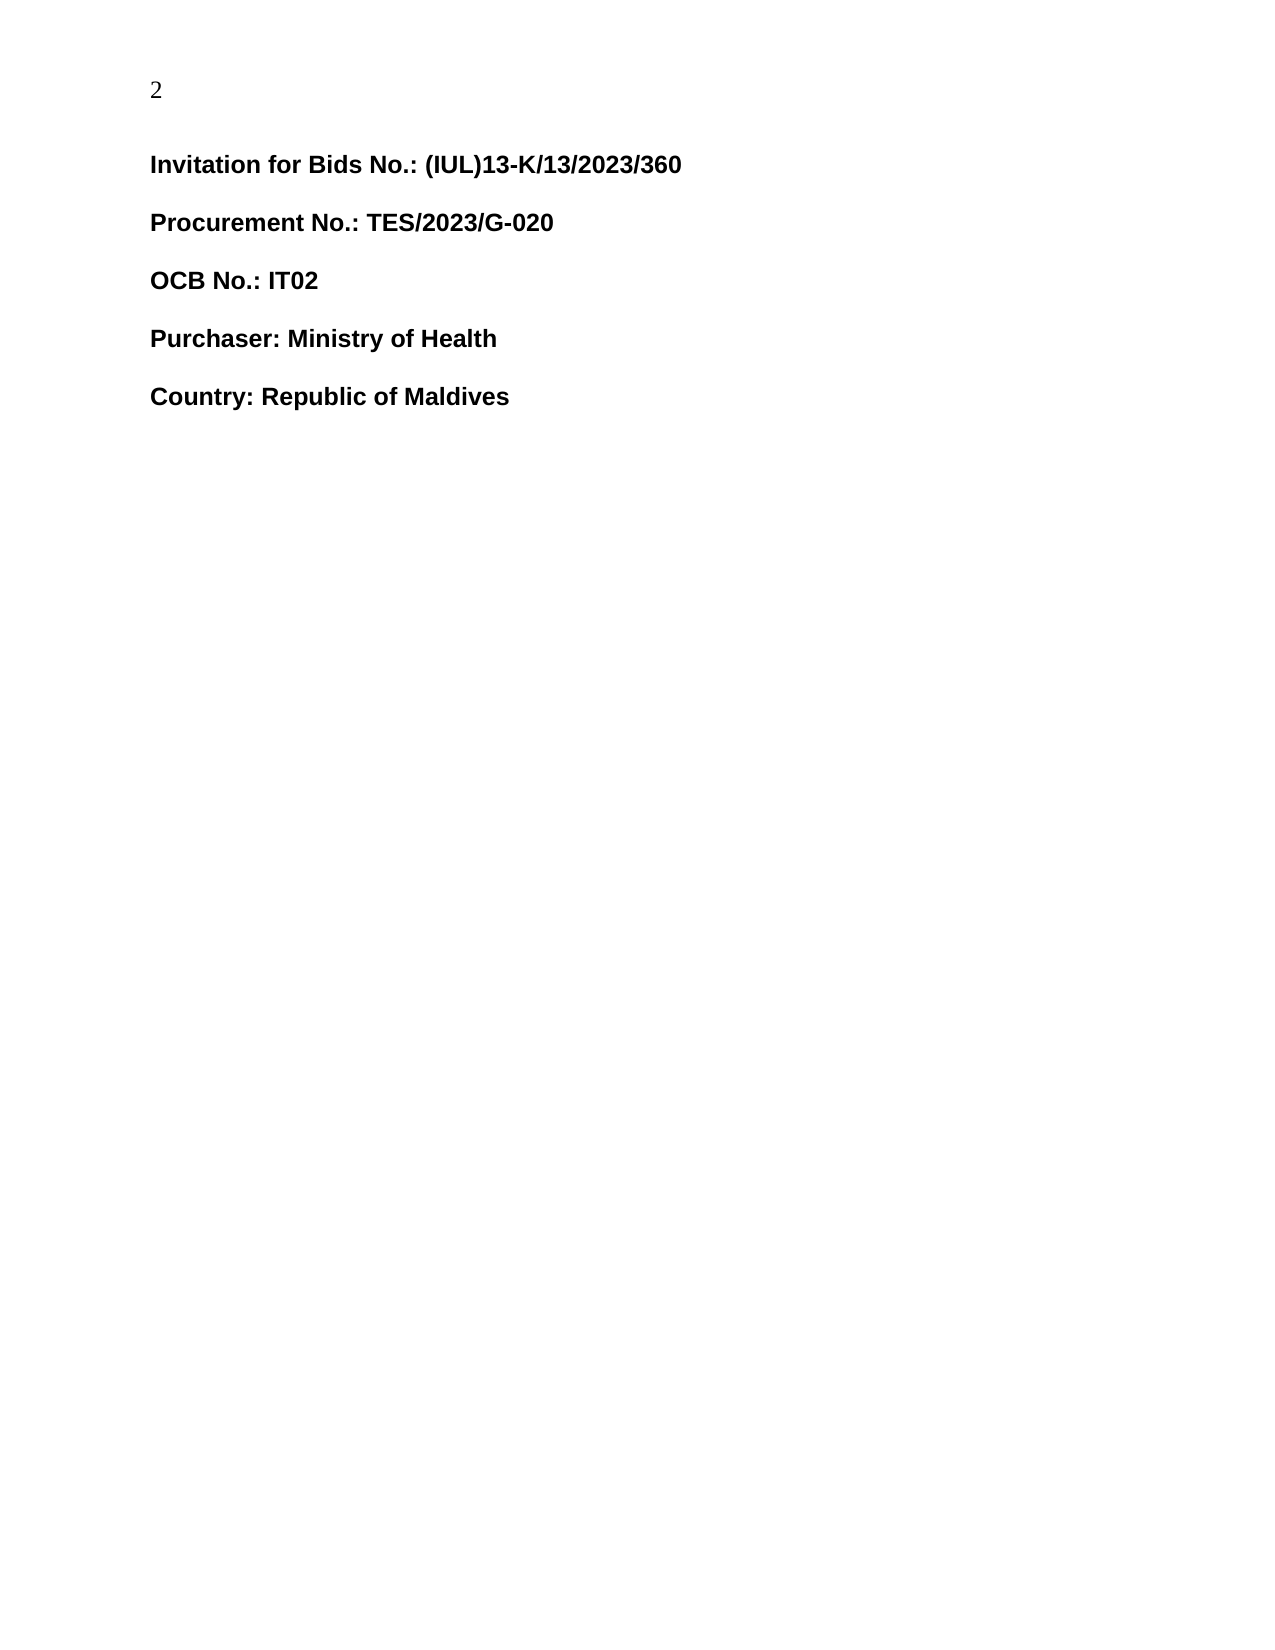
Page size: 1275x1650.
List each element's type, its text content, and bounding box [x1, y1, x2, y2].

title Procurement No.: TES/2023/G-020 [150, 208, 1153, 237]
title OCB No.: IT02 [150, 266, 1153, 295]
title Country: Republic of Maldives [150, 382, 1153, 411]
title Invitation for Bids No.: (IUL)13-K/13/2023/360 [150, 150, 1153, 179]
title Purchaser: Ministry of Health [150, 324, 1153, 353]
